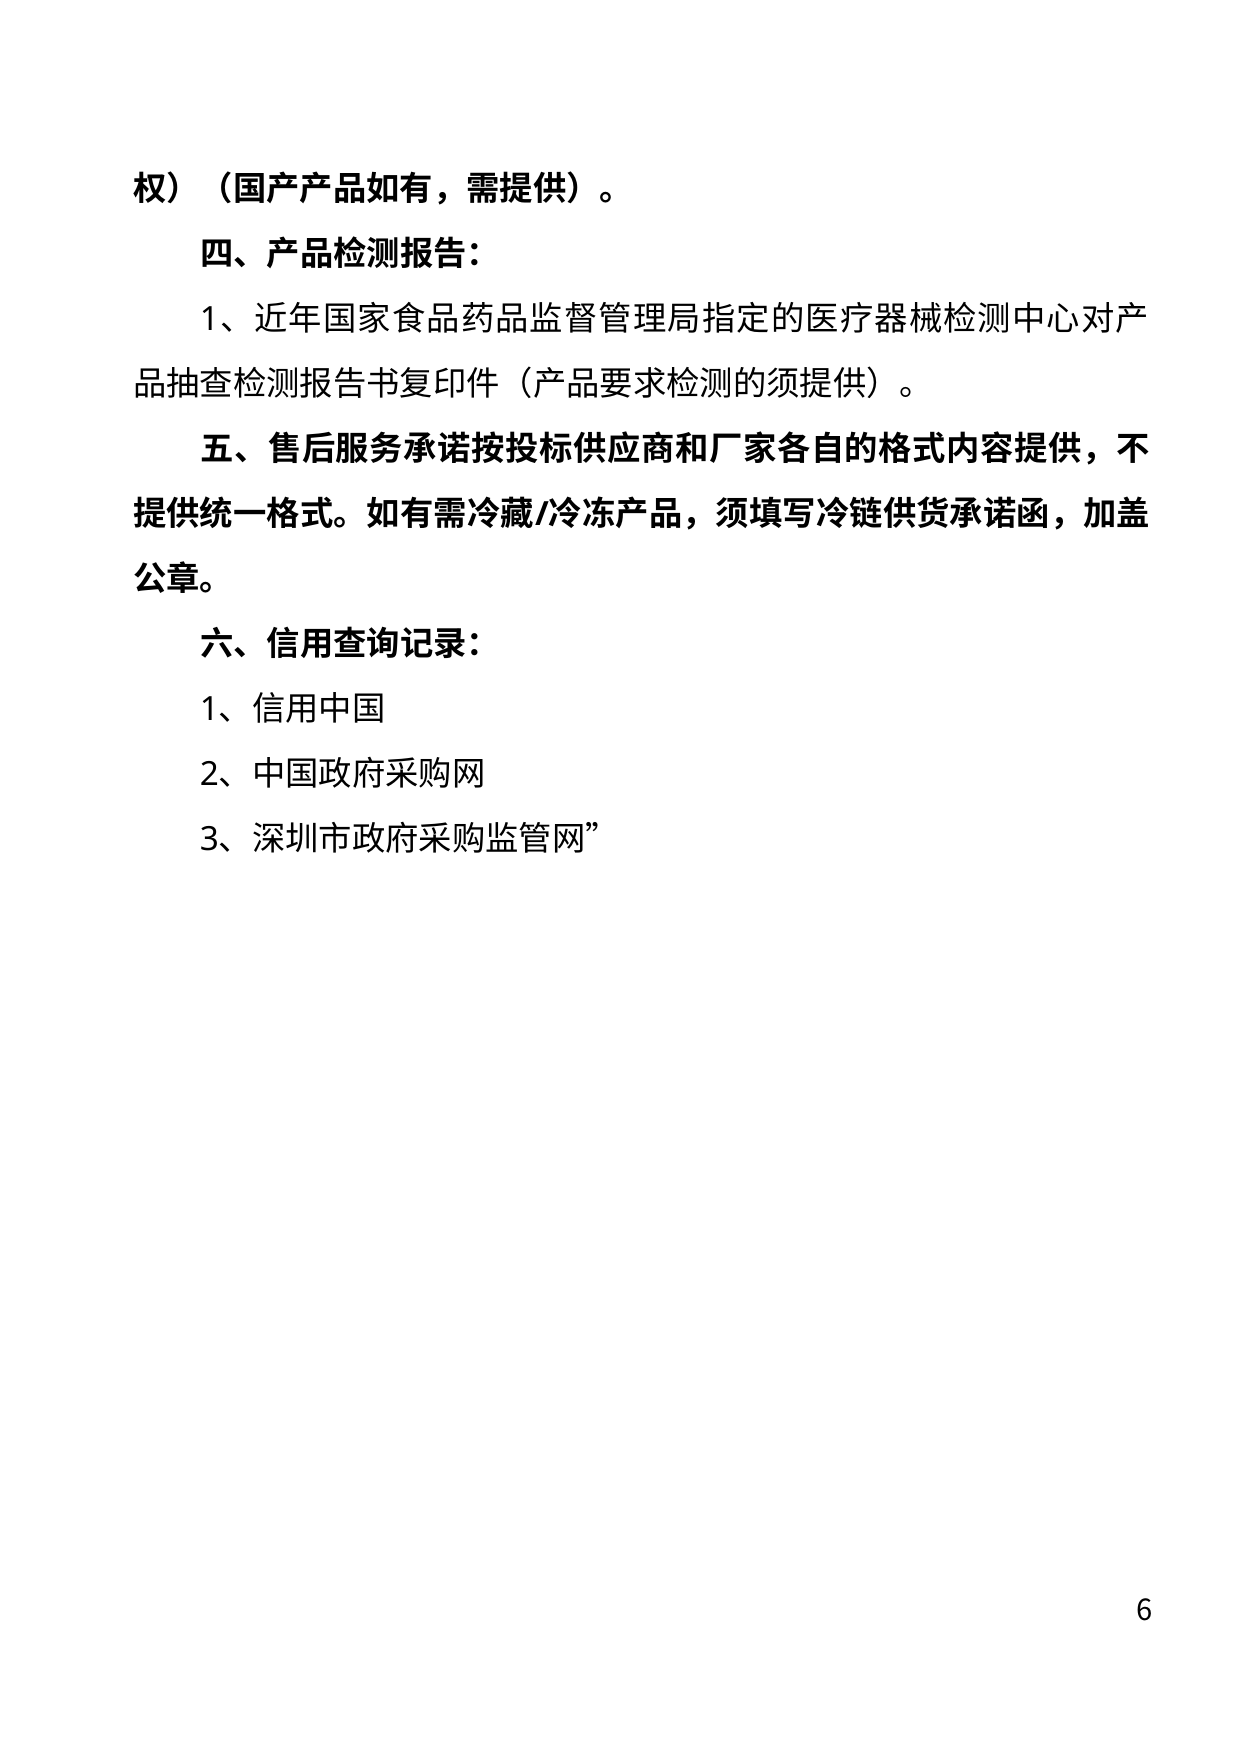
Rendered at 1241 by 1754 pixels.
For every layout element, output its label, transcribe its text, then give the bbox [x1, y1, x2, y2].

text 四、产品检测报告： [133, 218, 1152, 283]
list 2、中国政府采购网 [133, 738, 1152, 803]
list 1、信用中国 [133, 673, 1152, 738]
text 六、信用查询记录： [133, 608, 1152, 673]
text 1、近年国家食品药品监督管理局指定的医疗器械检测中心对产品抽查检测报告书复印件（产品要求检测的须提供）。 [133, 283, 1152, 413]
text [133, 153, 1152, 218]
text 五、售后服务承诺按投标供应商和厂家各自的格式内容提供，不提供统一格式。如有需冷藏/冷冻产品，须填写冷链供货承诺函，加盖公章。 [133, 413, 1152, 608]
list 3、深圳市政府采购监管网” [133, 803, 1152, 868]
